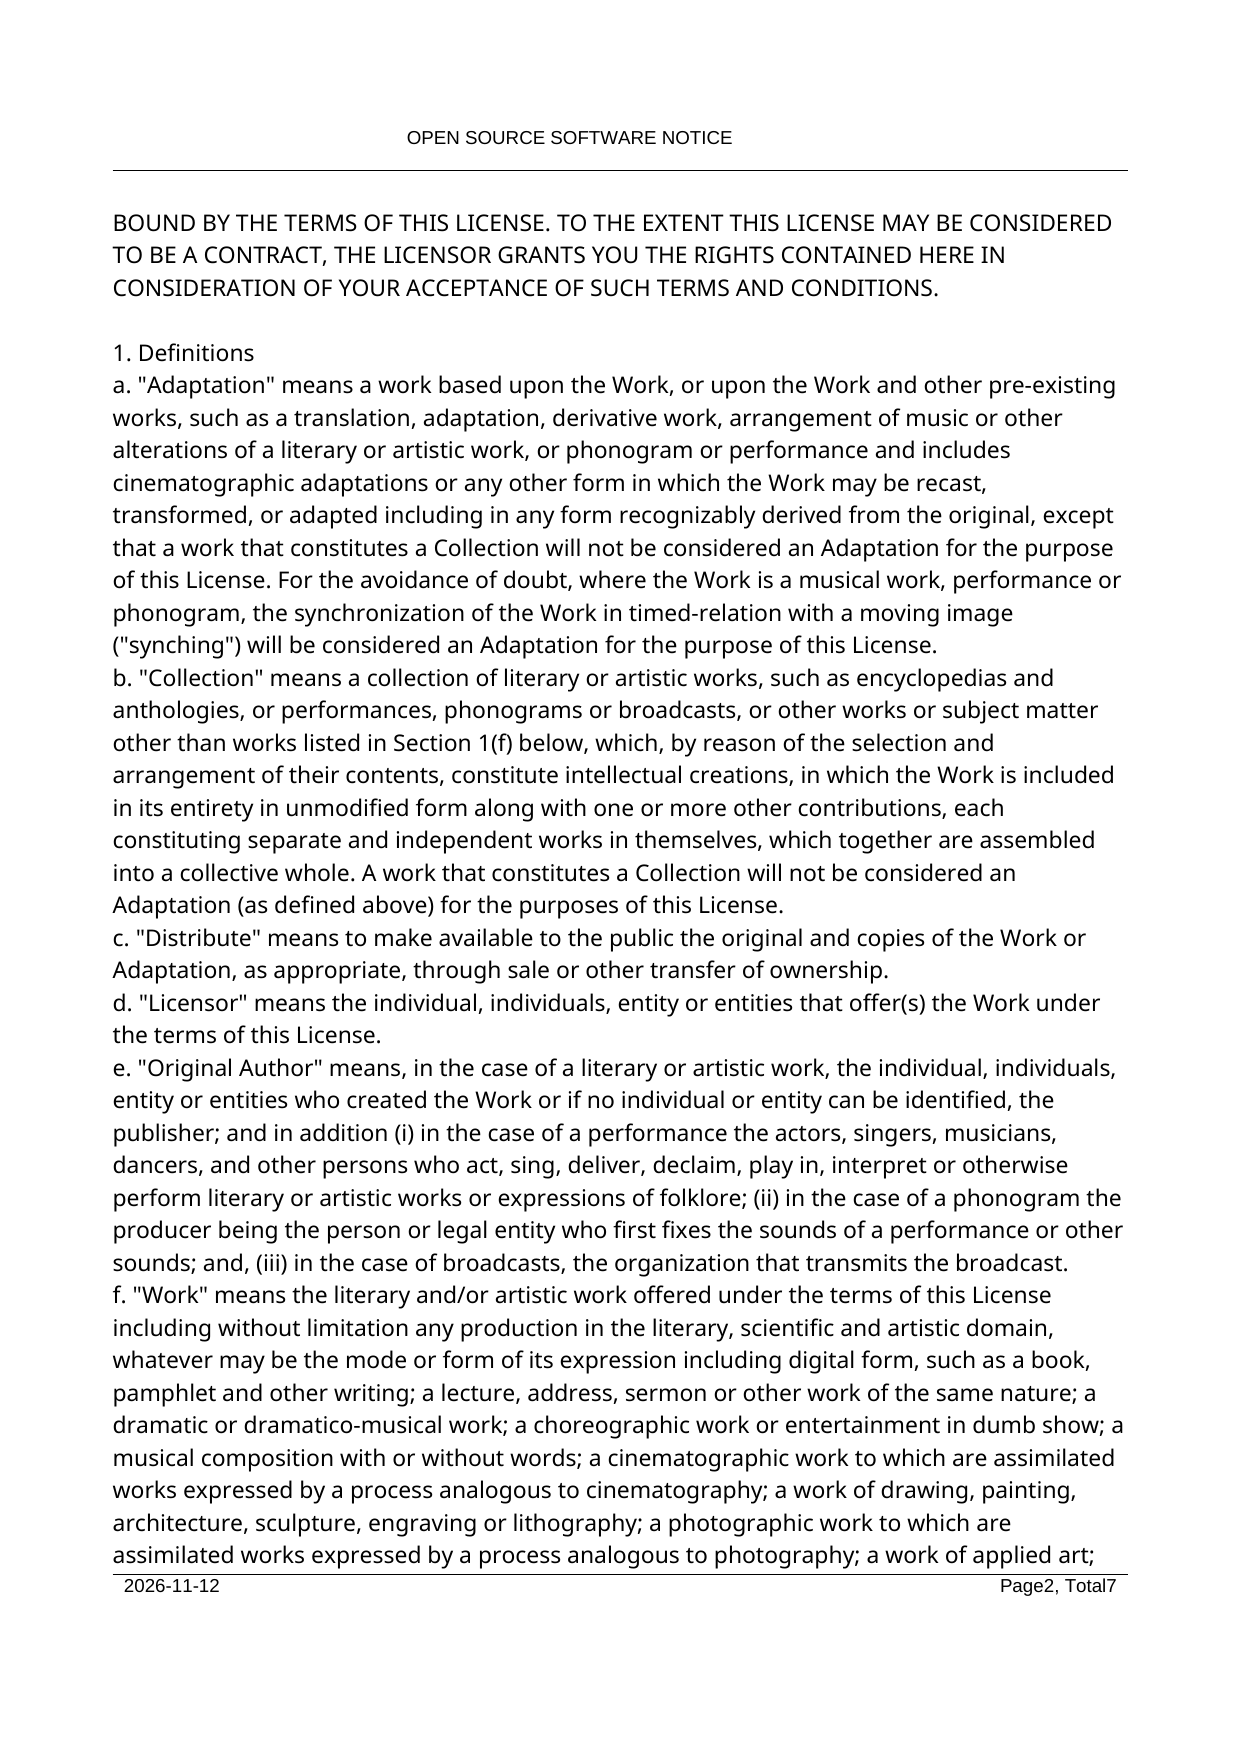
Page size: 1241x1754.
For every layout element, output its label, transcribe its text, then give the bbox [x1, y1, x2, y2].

text a. "Adaptation" means a work based upon the Work, or upon the Work and other pre-existing works, such as a translation, adaptation, derivative work, arrangement of music or other alterations of a literary or artistic work, or phonogram or performance and includes cinematographic adaptations or any other form in which the Work may be recast, transformed, or adapted including in any form recognizably derived from the original, except that a work that constitutes a Collection will not be considered an Adaptation for the purpose of this License. For the avoidance of doubt, where the Work is a musical work, performance or phonogram, the synchronization of the Work in timed-relation with a moving image ("synching") will be considered an Adaptation for the purpose of this License. [112, 369, 1128, 661]
text c. "Distribute" means to make available to the public the original and copies of the Work or Adaptation, as appropriate, through sale or other transfer of ownership. [112, 921, 1128, 986]
text e. "Original Author" means, in the case of a literary or artistic work, the individual, individuals, entity or entities who created the Work or if no individual or entity can be identified, the publisher; and in addition (i) in the case of a performance the actors, singers, musicians, dancers, and other persons who act, sing, deliver, declaim, play in, interpret or otherwise perform literary or artistic works or expressions of folklore; (ii) in the case of a phonogram the producer being the person or legal entity who first fixes the sounds of a performance or other sounds; and, (iii) in the case of broadcasts, the organization that transmits the broadcast. [112, 1051, 1128, 1279]
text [112, 1279, 1128, 1571]
text d. "Licensor" means the individual, individuals, entity or entities that offer(s) the Work under the terms of this License. [112, 986, 1128, 1051]
text b. "Collection" means a collection of literary or artistic works, such as encyclopedias and anthologies, or performances, phonograms or broadcasts, or other works or subject matter other than works listed in Section 1(f) below, which, by reason of the selection and arrangement of their contents, constitute intellectual creations, in which the Work is included in its entirety in unmodified form along with one or more other contributions, each constituting separate and independent works in themselves, which together are assembled into a collective whole. A work that constitutes a Collection will not be considered an Adaptation (as defined above) for the purposes of this License. [112, 661, 1128, 921]
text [112, 206, 1128, 304]
text 1. Definitions [112, 336, 1128, 369]
